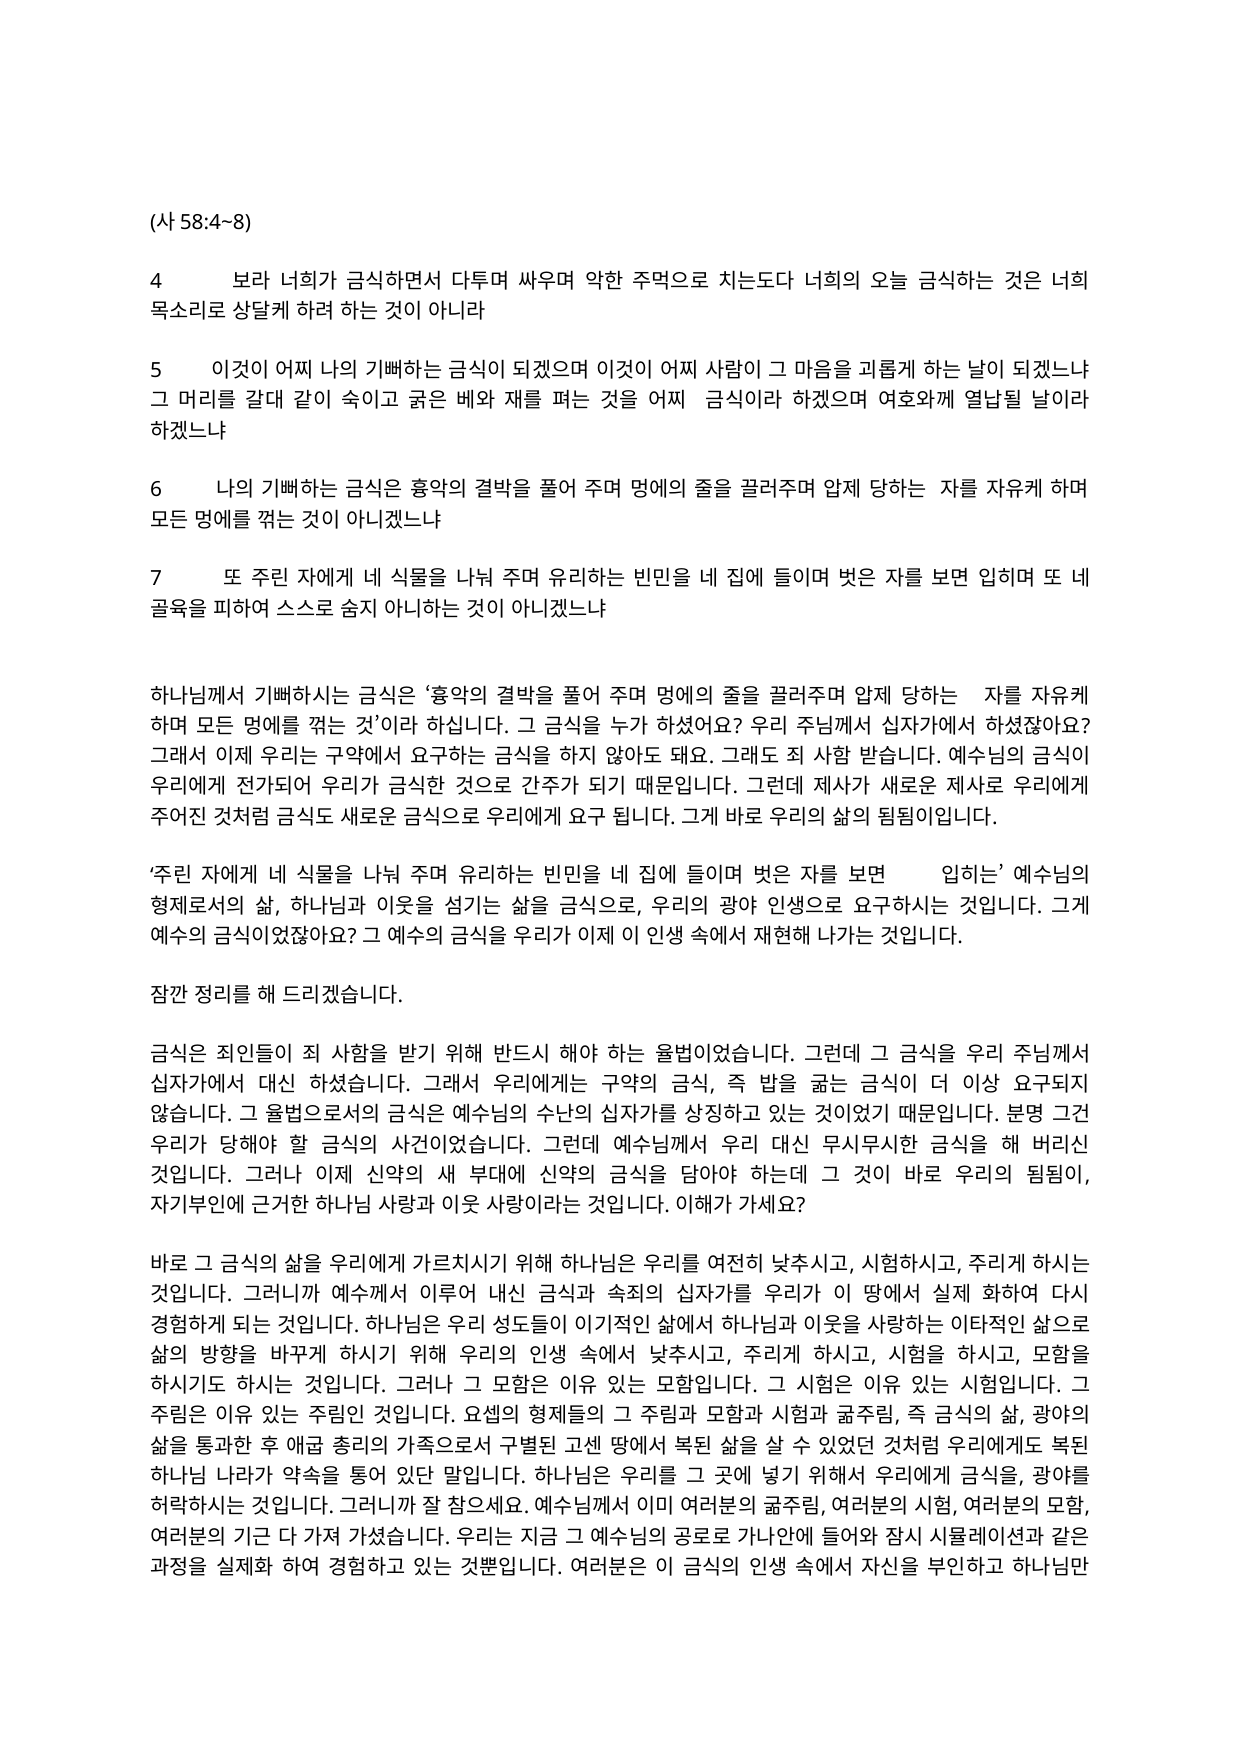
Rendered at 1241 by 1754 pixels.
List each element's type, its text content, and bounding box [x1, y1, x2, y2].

text 7 또 주린 자에게 네 식물을 나눠 주며 유리하는 빈민을 네 집에 들이며 벗은 자를 보면 입히며 또 네 골육을 피하여 스스로 숨지 아니하는 것이 아니겠느냐 [150, 561, 1090, 622]
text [150, 1247, 1090, 1581]
text 금식은 죄인들이 죄 사함을 받기 위해 반드시 해야 하는 율법이었습니다. 그런데 그 금식을 우리 주님께서 십자가에서 대신 하셨습니다. 그래서 우리에게는 구약의 금식, 즉 밥을 굶는 금식이 더 이상 요구되지 않습니다. 그 율법으로서의 금식은 예수님의 수난의 십자가를 상징하고 있는 것이었기 때문입니다. 분명 그건 우리가 당해야 할 금식의 사건이었습니다. 그런데 예수님께서 우리 대신 무시무시한 금식을 해 버리신 것입니다. 그러나 이제 신약의 새 부대에 신약의 금식을 담아야 하는데 그 것이 바로 우리의 됨됨이, 자기부인에 근거한 하나님 사랑과 이웃 사랑이라는 것입니다. 이해가 가세요? [150, 1037, 1090, 1219]
text 하나님께서 기뻐하시는 금식은 ‘흉악의 결박을 풀어 주며 멍에의 줄을 끌러주며 압제 당하는 자를 자유케 하며 모든 멍에를 꺾는 것’이라 하십니다. 그 금식을 누가 하셨어요? 우리 주님께서 십자가에서 하셨잖아요? 그래서 이제 우리는 구약에서 요구하는 금식을 하지 않아도 돼요. 그래도 죄 사함 받습니다. 예수님의 금식이 우리에게 전가되어 우리가 금식한 것으로 간주가 되기 때문입니다. 그런데 제사가 새로운 제사로 우리에게 주어진 것처럼 금식도 새로운 금식으로 우리에게 요구 됩니다. 그게 바로 우리의 삶의 됨됨이입니다. [150, 679, 1090, 830]
text ‘주린 자에게 네 식물을 나눠 주며 유리하는 빈민을 네 집에 들이며 벗은 자를 보면 입히는’ 예수님의 형제로서의 삶, 하나님과 이웃을 섬기는 삶을 금식으로, 우리의 광야 인생으로 요구하시는 것입니다. 그게 예수의 금식이었잖아요? 그 예수의 금식을 우리가 이제 이 인생 속에서 재현해 나가는 것입니다. [150, 859, 1090, 950]
text 6 나의 기뻐하는 금식은 흉악의 결박을 풀어 주며 멍에의 줄을 끌러주며 압제 당하는 자를 자유케 하며 모든 멍에를 꺾는 것이 아니겠느냐 [150, 472, 1090, 533]
text 5 이것이 어찌 나의 기뻐하는 금식이 되겠으며 이것이 어찌 사람이 그 마음을 괴롭게 하는 날이 되겠느냐 그 머리를 갈대 같이 숙이고 굵은 베와 재를 펴는 것을 어찌 금식이라 하겠으며 여호와께 열납될 날이라 하겠느냐 [150, 353, 1090, 444]
text 4 보라 너희가 금식하면서 다투며 싸우며 악한 주먹으로 치는도다 너희의 오늘 금식하는 것은 너희 목소리로 상달케 하려 하는 것이 아니라 [150, 264, 1090, 325]
text (사58:4~8) [150, 206, 1090, 236]
text 잠깐 정리를 해 드리겠습니다. [150, 978, 1090, 1008]
